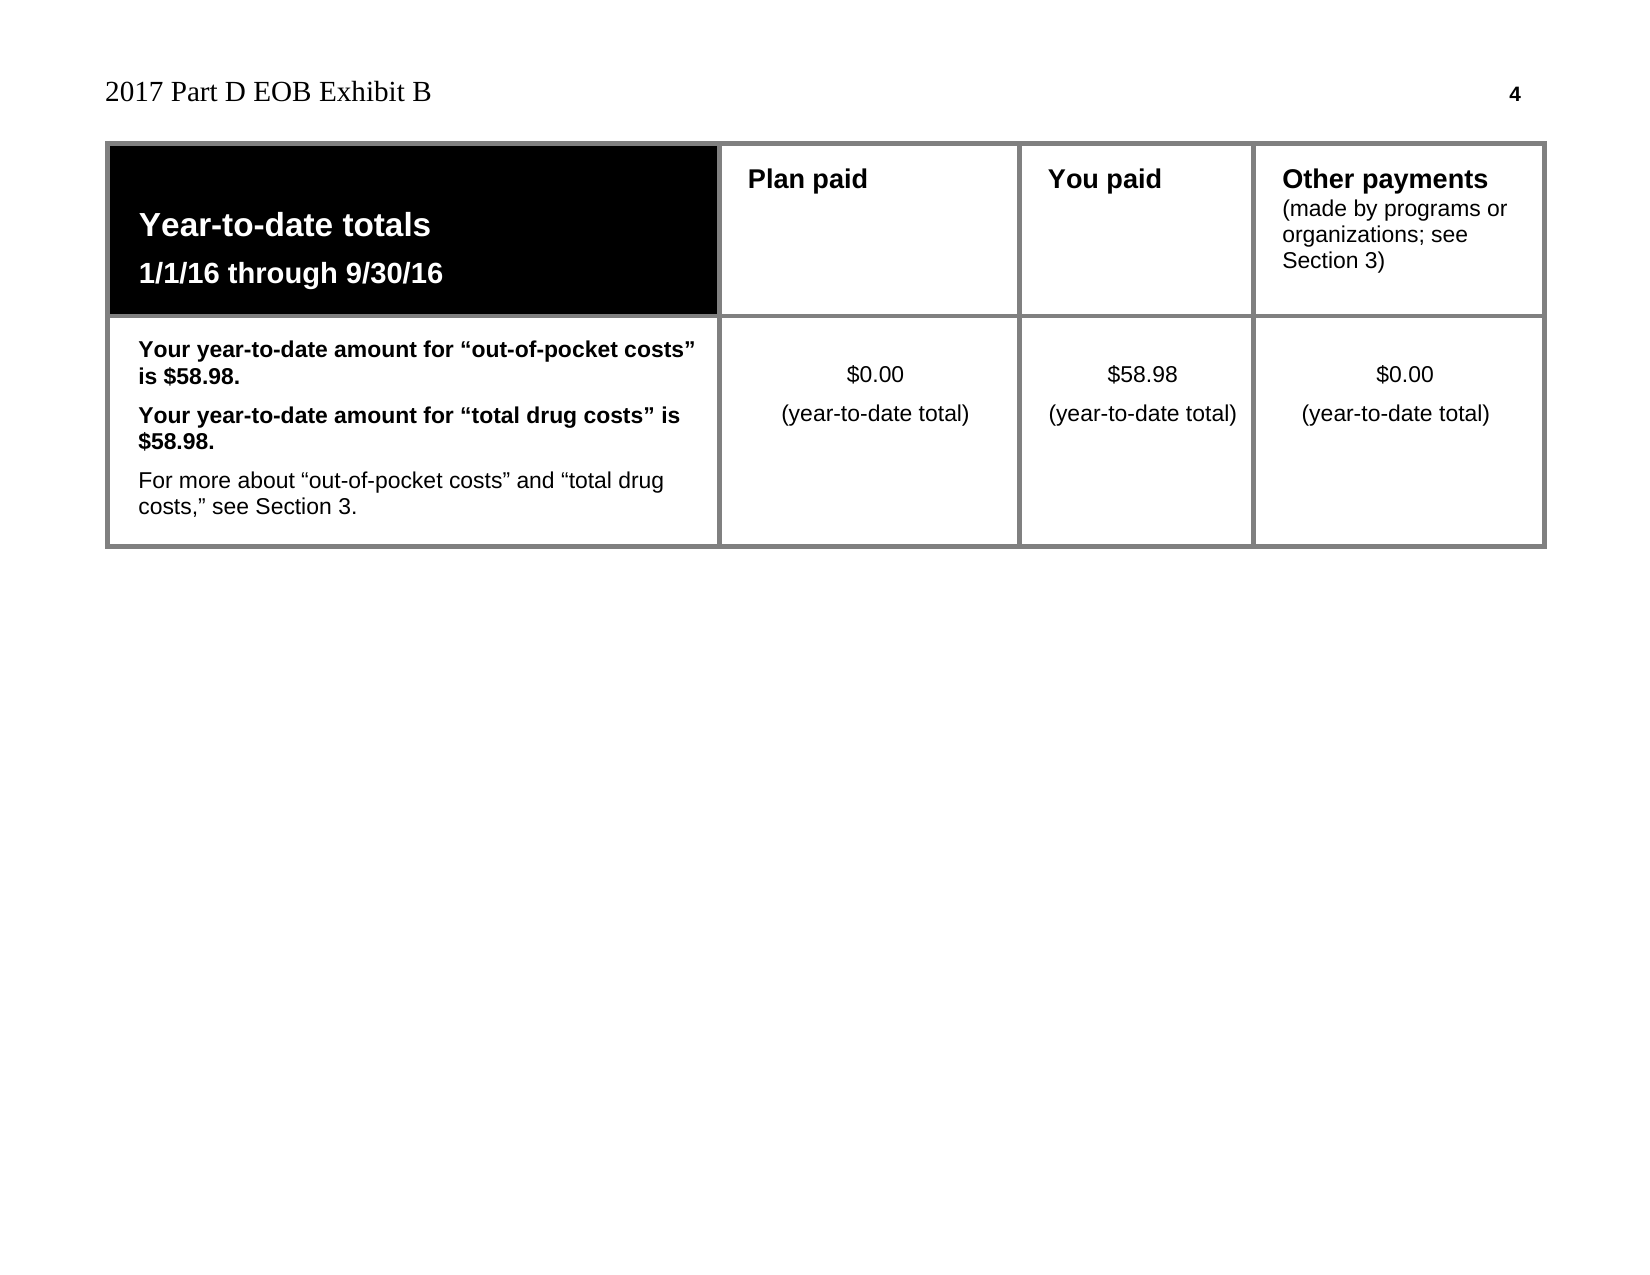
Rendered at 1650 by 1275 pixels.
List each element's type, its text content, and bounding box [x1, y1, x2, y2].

table_cell $0.00 (year-to-date total) [1256, 318, 1542, 544]
table_cell $58.98 (year-to-date total) [1022, 318, 1251, 544]
table_cell Your year-to-date amount for “out-of-pocket costs” is $58.98. Your year-to-date amount for “total drug costs” is $58.98. For more about “out-of-pocket costs” and “total drug costs,” see Section 3. [110, 318, 717, 544]
table_header Other payments (made by programs or organizations; see Section 3) [1256, 146, 1542, 314]
table_cell $0.00 (year-to-date total) [722, 318, 1017, 544]
table_header You paid [1022, 146, 1251, 314]
table_header Plan paid [722, 146, 1017, 314]
table_header Year-to-date totals 1/1/16 through 9/30/16 [110, 146, 717, 314]
